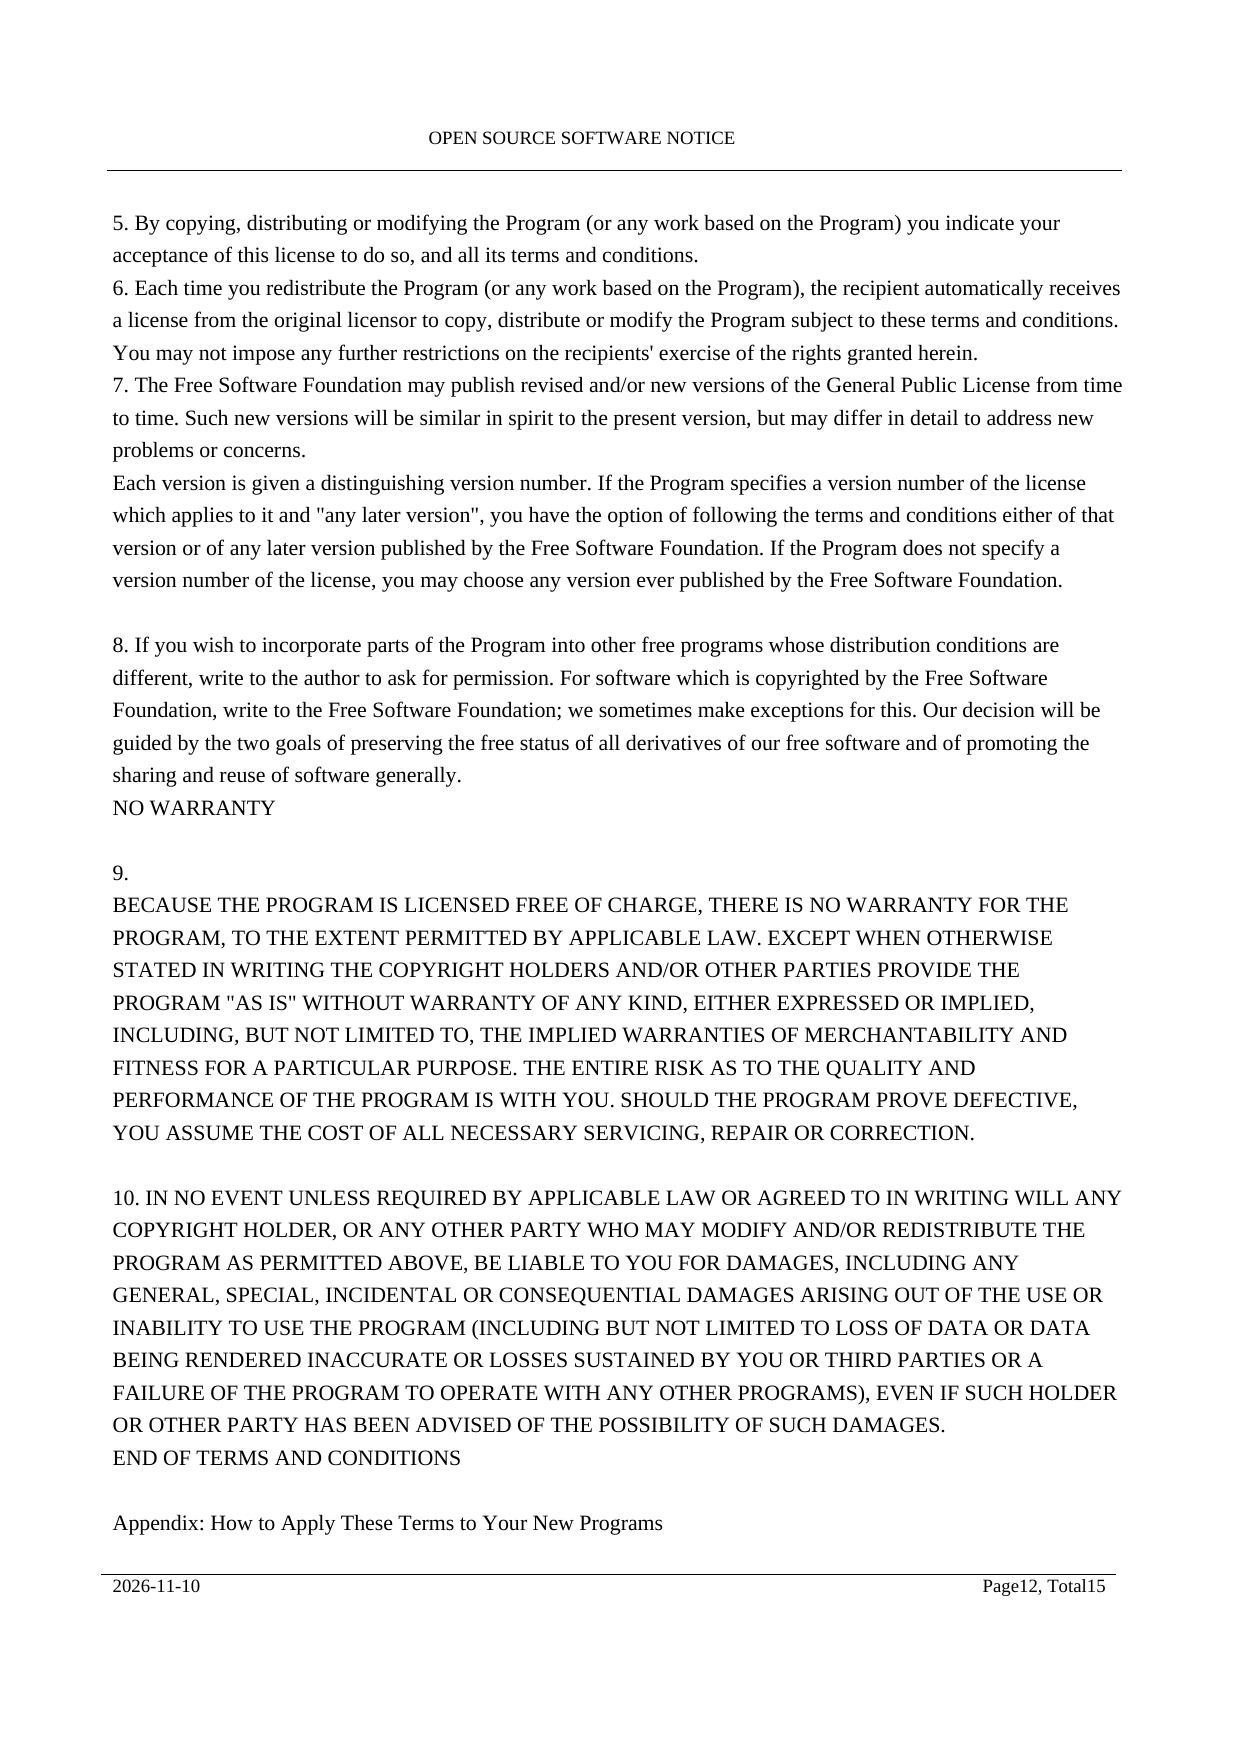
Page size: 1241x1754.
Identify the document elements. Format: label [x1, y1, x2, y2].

text [112, 206, 1128, 1539]
